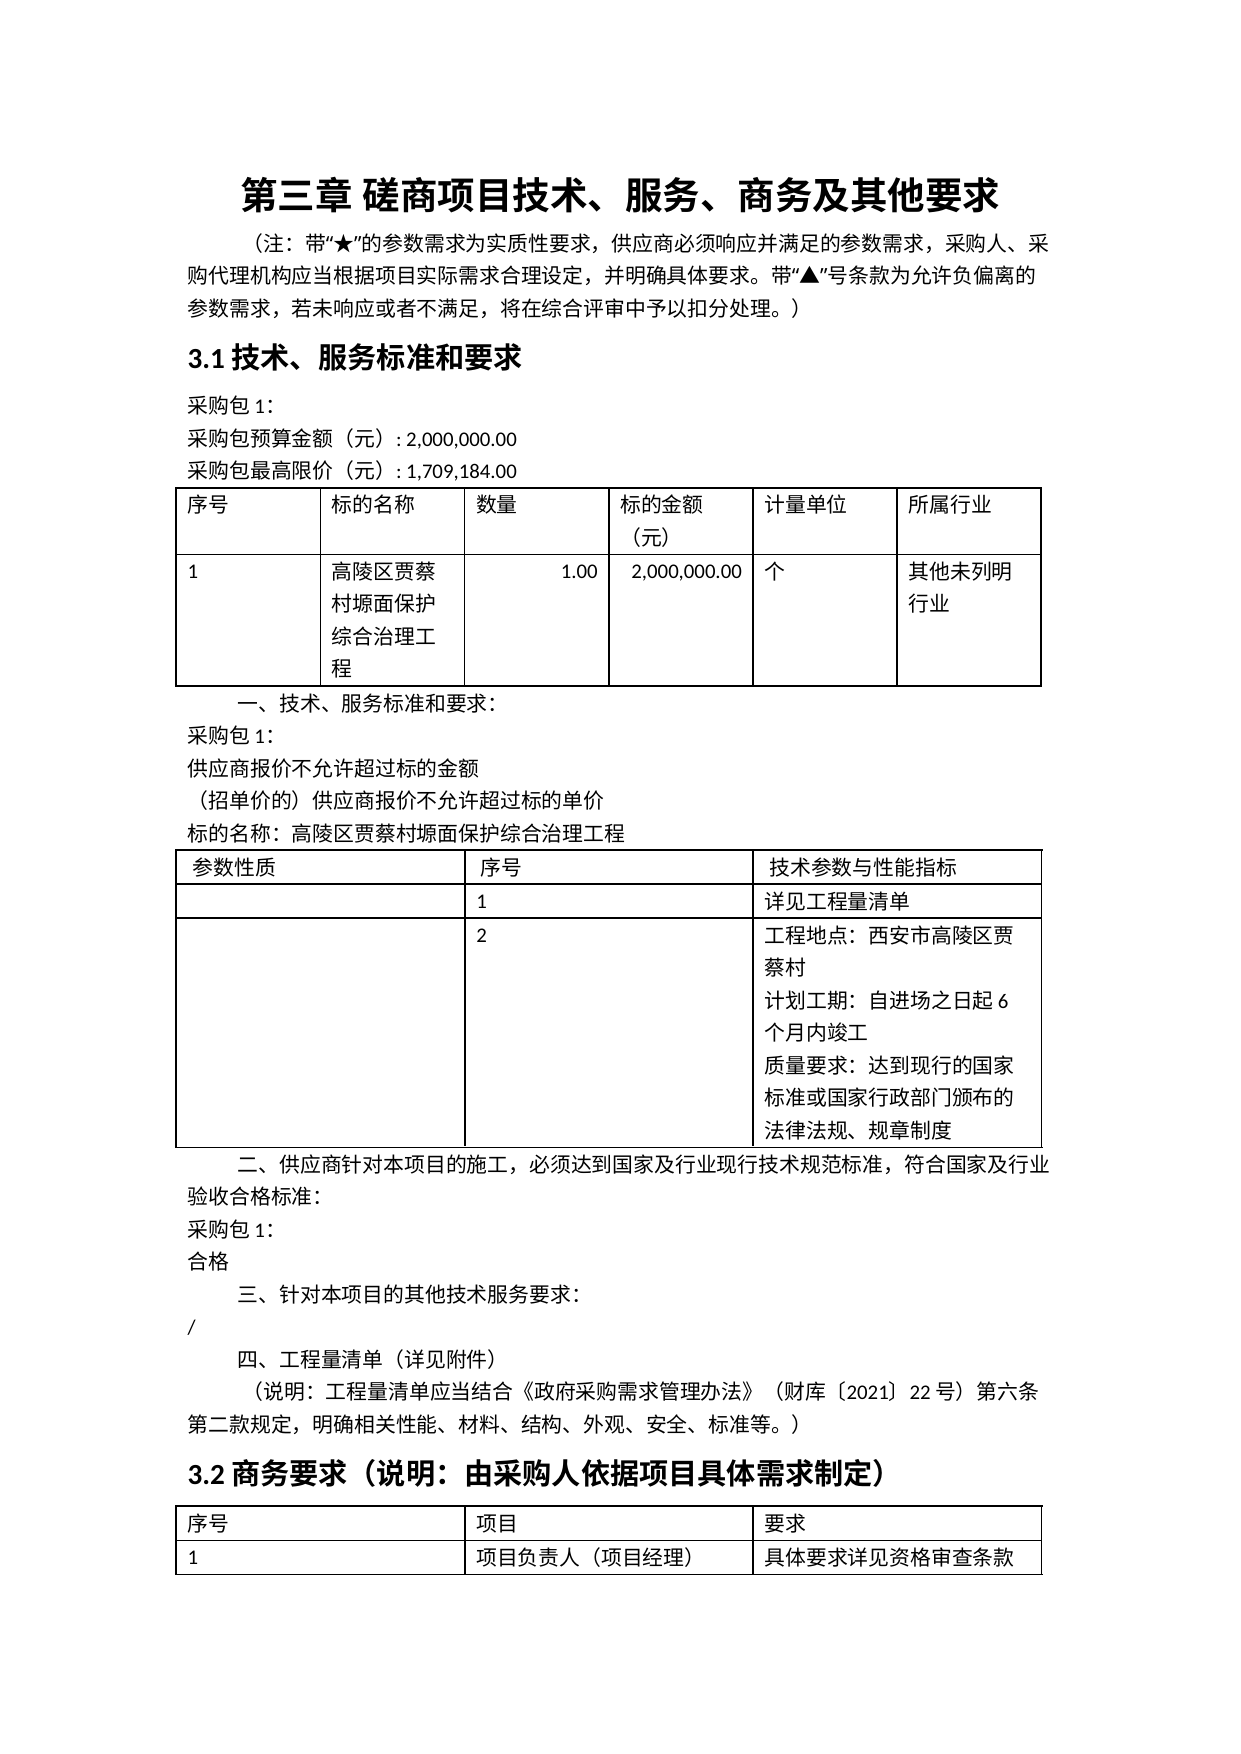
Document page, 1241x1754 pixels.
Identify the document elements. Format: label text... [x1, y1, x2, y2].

text （说明：工程量清单应当结合《政府采购需求管理办法》（财库〔2021〕22号）第六条第二款规定，明确相关性能、材料、结构、外观、安全、标准等。） [187, 1375, 1053, 1440]
table_cell 工程地点：西安市高陵区贾蔡村 计划工期：自进场之日起6个月内竣工 质量要求：达到现行的国家标准或国家行政部门颁布的法律法规、规章制度 [754, 919, 1041, 1146]
text / [187, 1310, 1053, 1343]
table_header 标的名称 [321, 489, 464, 553]
table_header 技术参数与性能指标 [754, 851, 1041, 883]
text 三、针对本项目的其他技术服务要求： [187, 1278, 1053, 1310]
text 一、技术、服务标准和要求： [187, 687, 1053, 719]
text 二、供应商针对本项目的施工，必须达到国家及行业现行技术规范标准，符合国家及行业验收合格标准： [187, 1148, 1053, 1213]
table_header 序号 [177, 489, 320, 553]
text 标的名称：高陵区贾蔡村塬面保护综合治理工程 [187, 817, 1053, 849]
table_cell 1 [177, 555, 320, 685]
text 3.1技术、服务标准和要求 [187, 324, 1053, 389]
text 3.2商务要求（说明：由采购人依据项目具体需求制定） [187, 1440, 1053, 1505]
table_cell [177, 885, 464, 917]
table_header 序号 [466, 851, 752, 883]
table_cell [177, 919, 464, 1146]
table_cell 其他未列明行业 [898, 555, 1040, 685]
text 采购包1： [187, 719, 1053, 752]
table_cell 个 [754, 555, 896, 685]
table_header 所属行业 [898, 489, 1040, 553]
text 采购包1： [187, 389, 1053, 422]
text 采购包1： [187, 1213, 1053, 1245]
table_header 数量 [465, 489, 608, 553]
table_header 要求 [754, 1507, 1041, 1539]
text （注：带“★”的参数需求为实质性要求，供应商必须响应并满足的参数需求，采购人、采购代理机构应当根据项目实际需求合理设定，并明确具体要求。带“▲”号条款为允许负偏离的参数需求，若未响应或者不满足，将在综合评审中予以扣分处理。） [187, 227, 1053, 324]
table_cell 2 [466, 919, 752, 1146]
text 合格 [187, 1245, 1053, 1278]
table_header 序号 [177, 1507, 464, 1539]
table_header 计量单位 [754, 489, 896, 553]
table_cell 1 [466, 885, 752, 917]
text 采购包预算金额（元）: 2,000,000.00 [187, 422, 1053, 454]
text 采购包最高限价（元）: 1,709,184.00 [187, 454, 1053, 487]
table_cell 项目负责人（项目经理） [466, 1541, 752, 1573]
table_cell 高陵区贾蔡村塬面保护综合治理工程 [321, 555, 464, 685]
text 第三章 磋商项目技术、服务、商务及其他要求 [187, 162, 1053, 227]
text 四、工程量清单（详见附件） [187, 1343, 1053, 1375]
table_cell 具体要求详见资格审查条款 [754, 1541, 1041, 1573]
table_cell 2,000,000.00 [610, 555, 752, 685]
table_header 参数性质 [177, 851, 464, 883]
table_cell 1 [177, 1541, 464, 1573]
table_header 标的金额 （元） [610, 489, 752, 553]
table_header 项目 [466, 1507, 752, 1539]
text （招单价的）供应商报价不允许超过标的单价 [187, 784, 1053, 817]
table_cell 1.00 [465, 555, 608, 685]
text 供应商报价不允许超过标的金额 [187, 752, 1053, 784]
table_cell 详见工程量清单 [754, 885, 1041, 917]
